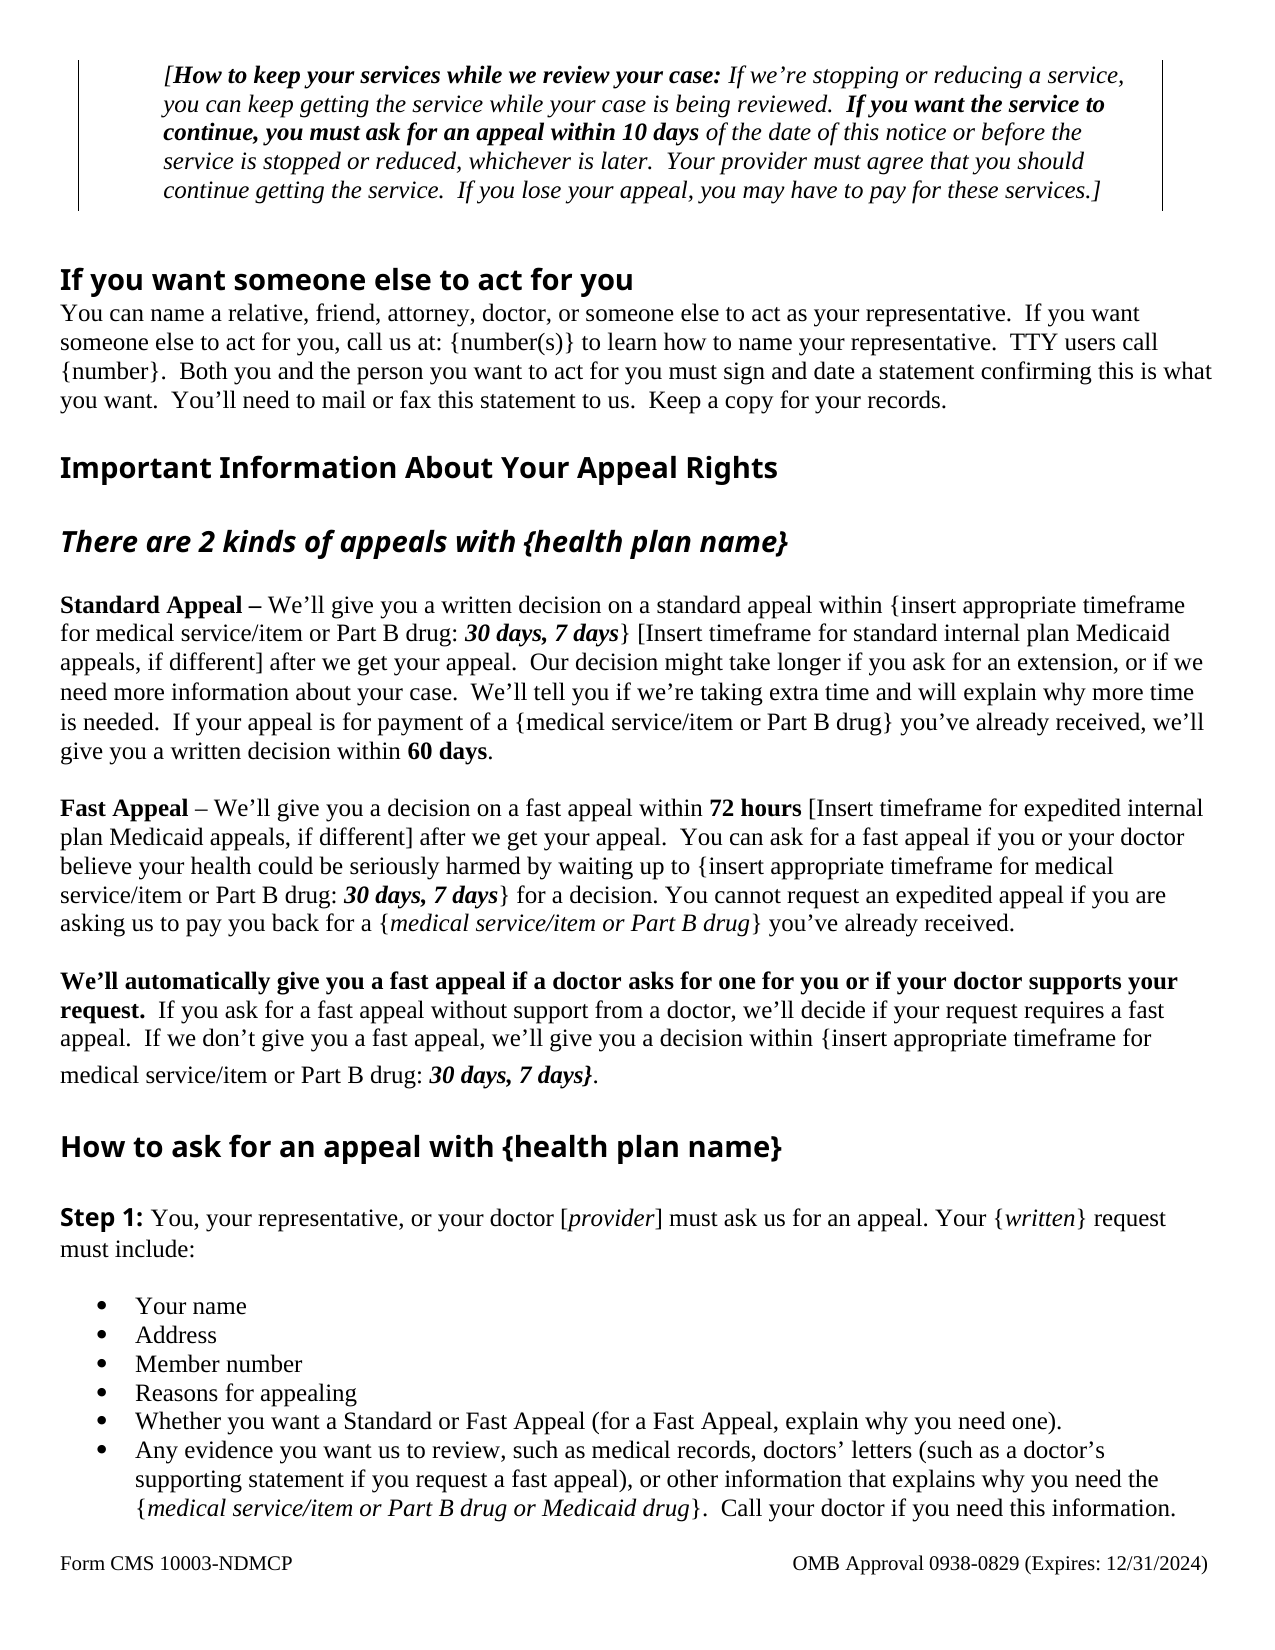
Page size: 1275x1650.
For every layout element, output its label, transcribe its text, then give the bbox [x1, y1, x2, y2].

text Standard Appeal – We’ll give you a written decision on a standard appeal within {insert appropriate timeframe for medical service/item or Part B drug: 30 days, 7 days} [Insert timeframe for standard internal plan Medicaid appeals, if different] after we get your appeal. Our decision might take longer if you ask for an extension, or if we need more information about your case. We’ll tell you if we’re taking extra time and will explain why more time is needed. If your appeal is for payment of a {medical service/item or Part B drug} you’ve already received, we’ll give you a written decision within 60 days. [60, 590, 1215, 765]
text Step 1: You, your representative, or your doctor [provider] must ask us for an appeal. Your {written} request must include: [60, 1200, 1215, 1263]
text Important Information About Your Appeal Rights [60, 448, 1215, 487]
text Whether you want a Standard or Fast Appeal (for a Fast Appeal, explain why you need one). [97, 1406, 1215, 1435]
text Member number [97, 1349, 1215, 1378]
text How to ask for an appeal with {health plan name} [60, 1126, 1215, 1166]
text You can name a relative, friend, attorney, doctor, or someone else to act as your representative. If you want someone else to act for you, call us at: {number(s)} to learn how to name your representative. TTY users call {number}. Both you and the person you want to act for you must sign and date a statement confirming this is what you want. You’ll need to mail or fax this statement to us. Keep a copy for your records. [60, 298, 1215, 413]
text Reasons for appealing [97, 1378, 1215, 1406]
text Your name [97, 1291, 1215, 1320]
text Address [97, 1320, 1215, 1349]
text We’ll automatically give you a fast appeal if a doctor asks for one for you or if your doctor supports your request. If you ask for a fast appeal without support from a doctor, we’ll decide if your request requires a fast appeal. If we don’t give you a fast appeal, we’ll give you a decision within {insert appropriate timeframe for medical service/item or Part B drug: 30 days, 7 days}. [60, 966, 1215, 1092]
text Fast Appeal – We’ll give you a decision on a fast appeal within 72 hours [Insert timeframe for expedited internal plan Medicaid appeals, if different] after we get your appeal. You can ask for a fast appeal if you or your doctor believe your health could be seriously harmed by waiting up to {insert appropriate timeframe for medical service/item or Part B drug: 30 days, 7 days} for a decision. You cannot request an expedited appeal if you are asking us to pay you back for a {medical service/item or Part B drug} you’ve already received. [60, 793, 1215, 937]
text If you want someone else to act for you [60, 259, 1215, 298]
text Any evidence you want us to review, such as medical records, doctors’ letters (such as a doctor’s supporting statement if you request a fast appeal), or other information that explains why you need the {medical service/item or Part B drug or Medicaid drug}. Call your doctor if you need this information. [97, 1435, 1215, 1521]
text There are 2 kinds of appeals with {health plan name} [60, 521, 1215, 590]
table_header [How to keep your services while we review your case: If we’re stopping or reducing a service, you can keep getting the service while your case is being reviewed. If you want the service to continue, you must ask for an appeal within 10 days of the date of this notice or before the service is stopped or reduced, whichever is later. Your provider must agree that you should continue getting the service. If you lose your appeal, you may have to pay for these services.] [79, 60, 1162, 211]
